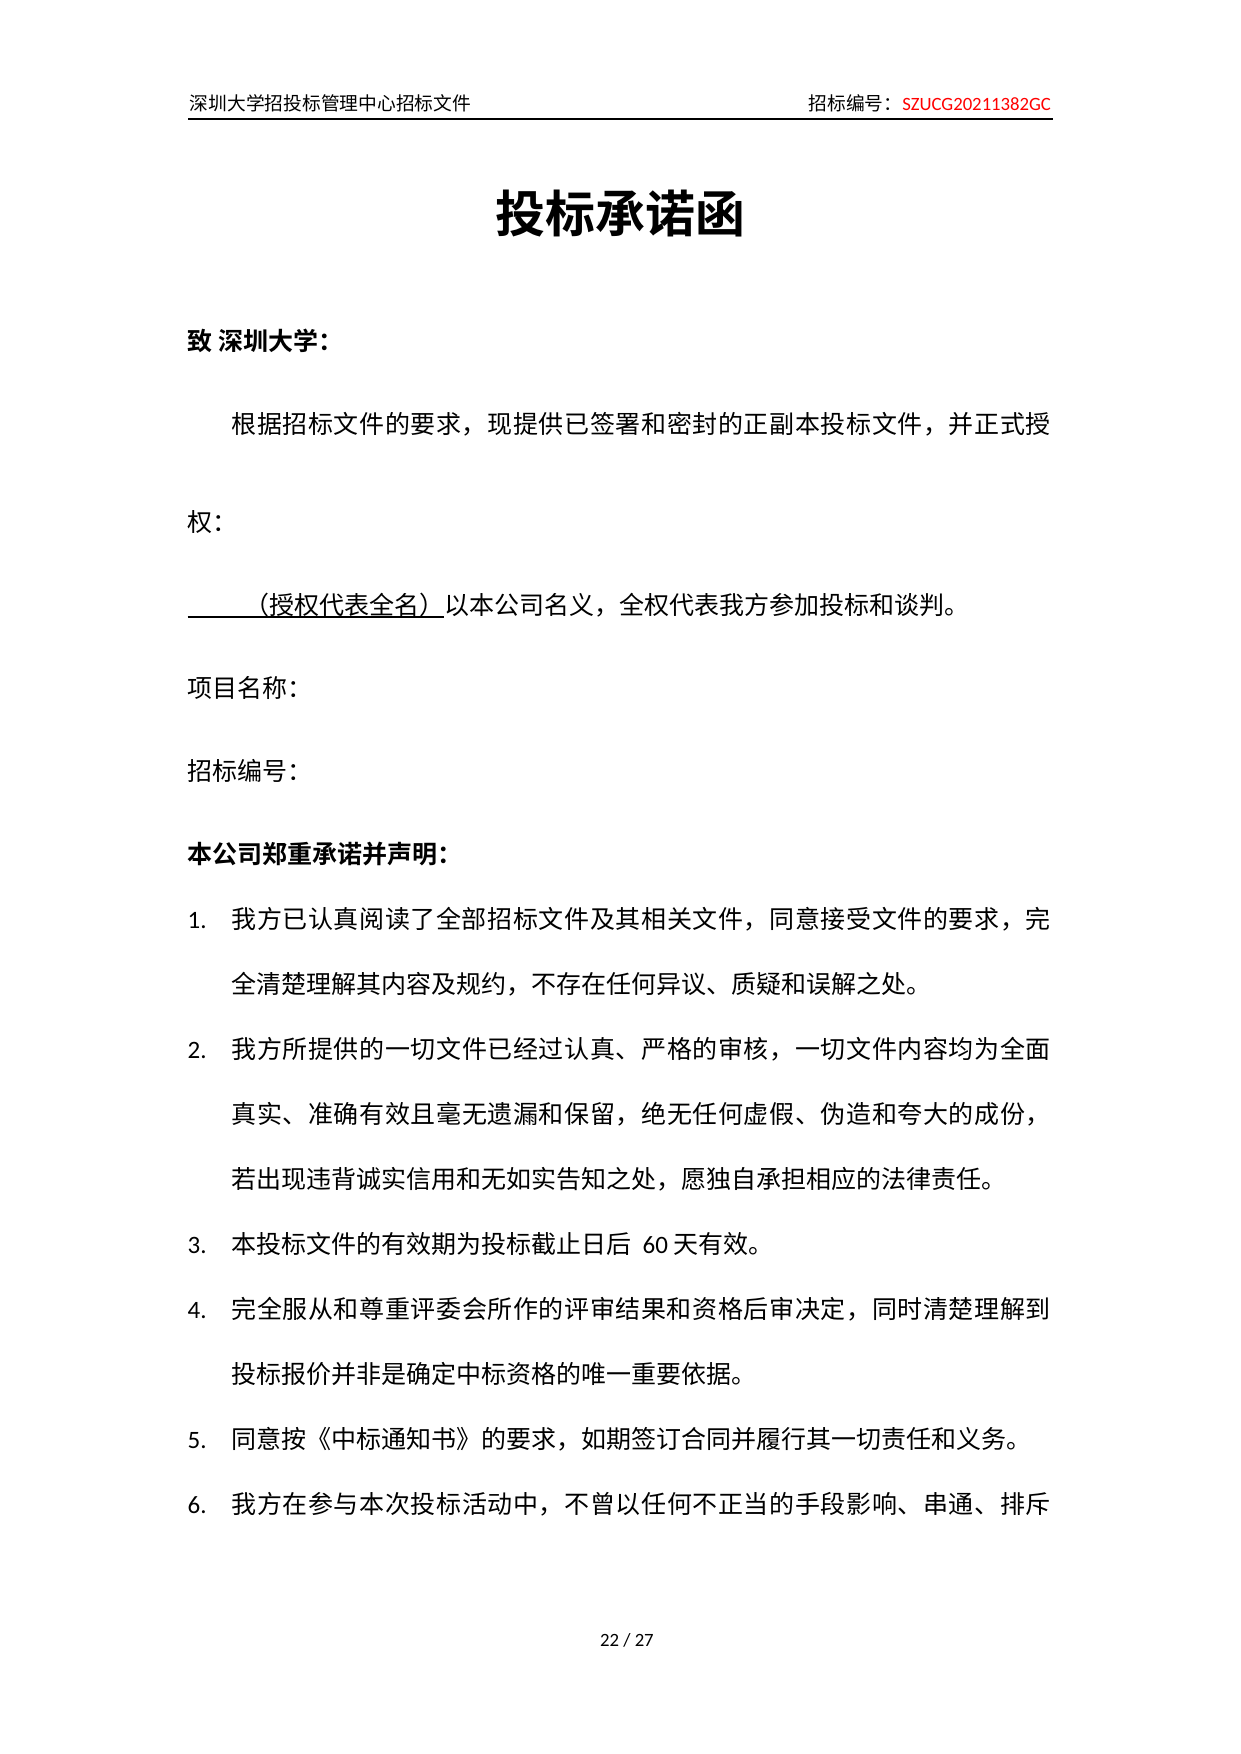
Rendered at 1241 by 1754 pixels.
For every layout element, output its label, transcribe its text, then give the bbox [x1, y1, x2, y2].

list 我方所提供的一切文件已经过认真、严格的审核，一切文件内容均为全面真实、准确有效且毫无遗漏和保留，绝无任何虚假、伪造和夸大的成份，若出现违背诚实信用和无如实告知之处，愿独自承担相应的法律责任。 [187, 1015, 1053, 1210]
text 致 深圳大学： [187, 307, 1053, 372]
text 项目名称： [187, 654, 1053, 719]
list 本投标文件的有效期为投标截止日后 60 天有效。 [187, 1210, 1053, 1275]
text 投标承诺函 [187, 162, 1053, 259]
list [187, 1470, 1053, 1535]
text 招标编号： [187, 737, 1053, 802]
list 我方已认真阅读了全部招标文件及其相关文件，同意接受文件的要求，完全清楚理解其内容及规约，不存在任何异议、质疑和误解之处。 [187, 885, 1053, 1015]
list 完全服从和尊重评委会所作的评审结果和资格后审决定，同时清楚理解到投标报价并非是确定中标资格的唯一重要依据。 [187, 1275, 1053, 1405]
text 本公司郑重承诺并声明： [187, 820, 1053, 885]
text 根据招标文件的要求，现提供已签署和密封的正副本投标文件，并正式授权： [187, 390, 1053, 553]
text （授权代表全名）以本公司名义，全权代表我方参加投标和谈判。 [187, 571, 1053, 636]
list 同意按《中标通知书》的要求，如期签订合同并履行其一切责任和义务。 [187, 1405, 1053, 1470]
